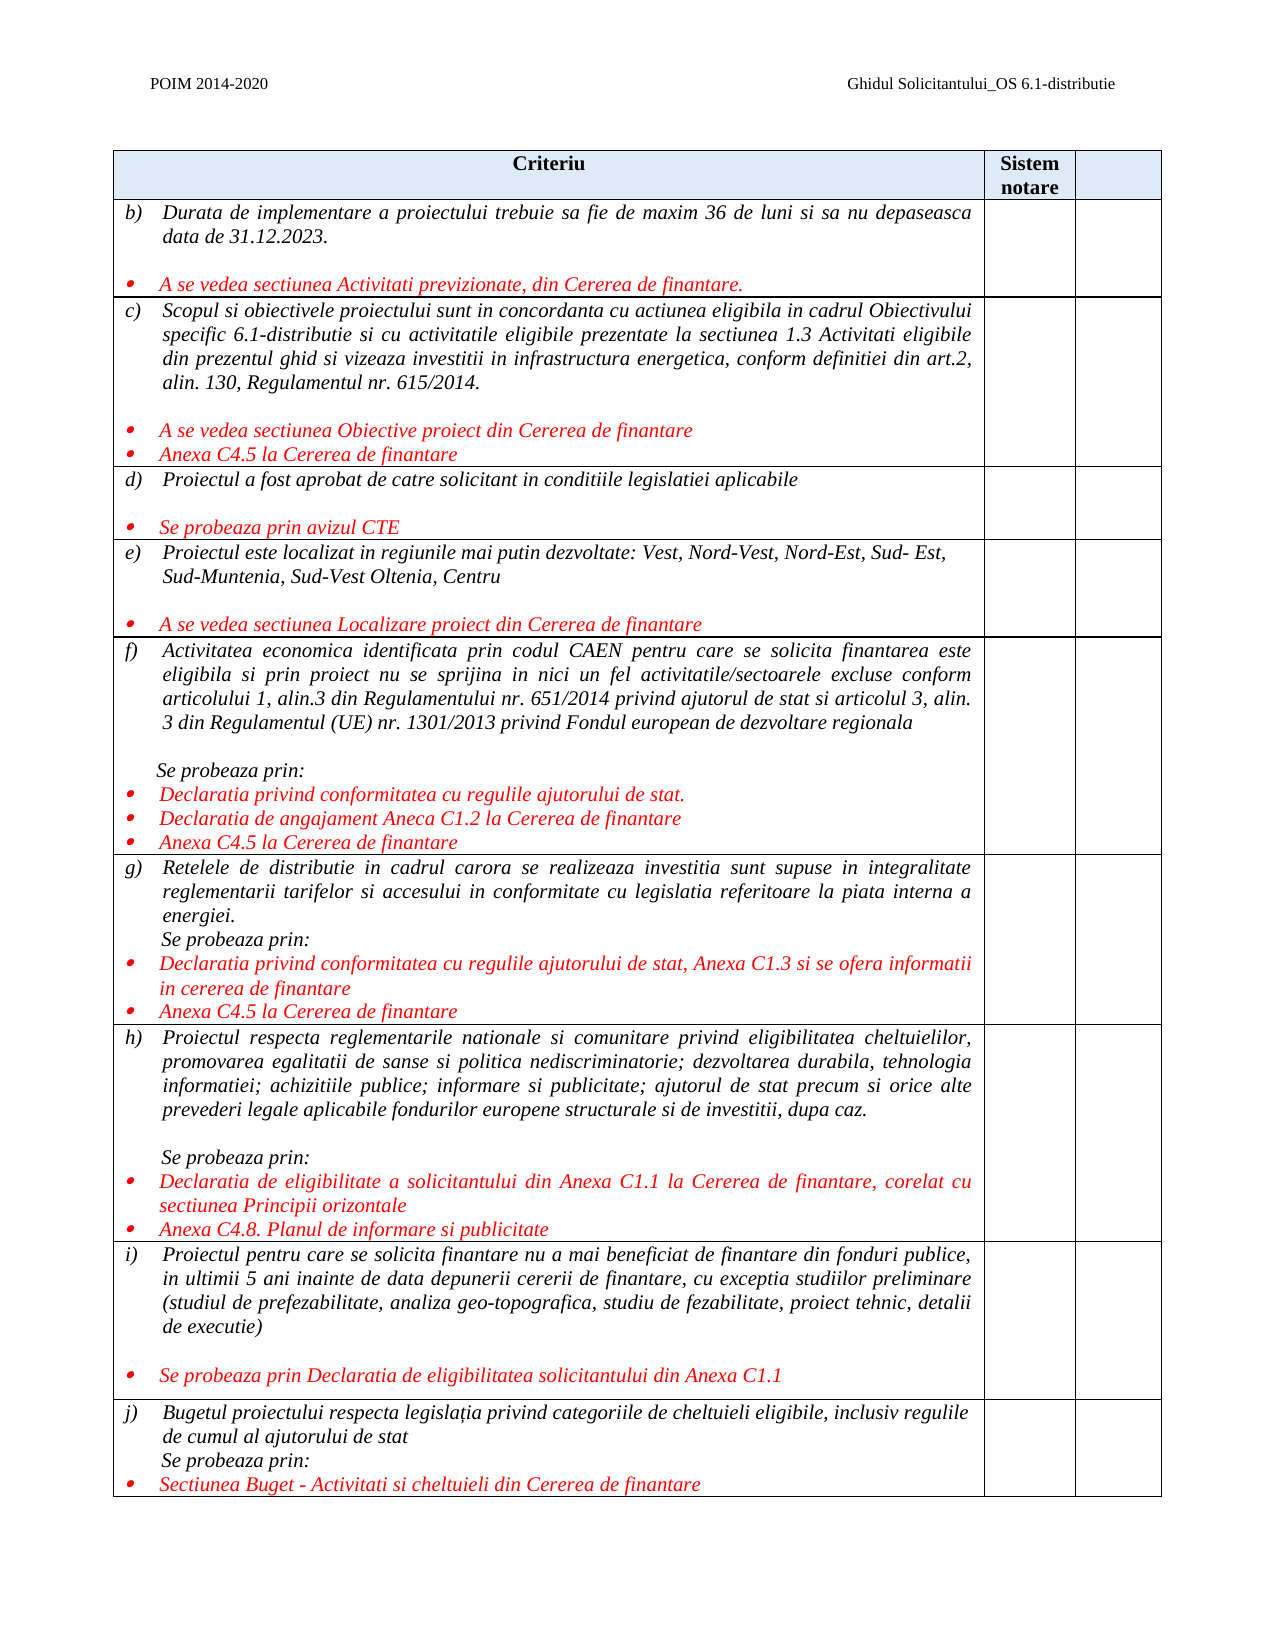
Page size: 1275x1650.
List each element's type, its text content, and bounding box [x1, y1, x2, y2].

table_header Criteriu [114, 151, 984, 199]
table_cell [985, 298, 1075, 466]
table_cell Activitatea economica identificata prin codul CAEN pentru care se solicita finantarea este eligibila si prin proiect nu se sprijina in nici un fel activitatile/sectoarele excluse conform articolului 1, alin.3 din Regulamentului nr. 651/2014 privind ajutorul de stat si articolul 3, alin. 3 din Regulamentul (UE) nr. 1301/2013 privind Fondul european de dezvoltare regionala Se probeaza prin: Declaratia privind conformitatea cu regulile ajutorului de stat. Declaratia de angajament Aneca C1.2 la Cererea de finantare Anexa C4.5 la Cererea de finantare [114, 638, 984, 854]
table_cell Proiectul respecta reglementarile nationale si comunitare privind eligibilitatea cheltuielilor, promovarea egalitatii de sanse si politica nediscriminatorie; dezvoltarea durabila, tehnologia informatiei; achizitiile publice; informare si publicitate; ajutorul de stat precum si orice alte prevederi legale aplicabile fondurilor europene structurale si de investitii, dupa caz. Se probeaza prin: Declaratia de eligibilitate a solicitantului din Anexa C1.1 la Cererea de finantare, corelat cu sectiunea Principii orizontale Anexa C4.8. Planul de informare si publicitate [114, 1025, 984, 1241]
table_cell Scopul si obiectivele proiectului sunt in concordanta cu actiunea eligibila in cadrul Obiectivului specific 6.1-distributie si cu activitatile eligibile prezentate la sectiunea 1.3 Activitati eligibile din prezentul ghid si vizeaza investitii in infrastructura energetica, conform definitiei din art.2, alin. 130, Regulamentul nr. 615/2014. A se vedea sectiunea Obiective proiect din Cererea de finantare Anexa C4.5 la Cererea de finantare [114, 298, 984, 466]
table_cell [985, 467, 1075, 539]
table_cell [985, 540, 1075, 636]
table_cell [1076, 467, 1161, 539]
table_cell [985, 1025, 1075, 1241]
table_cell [114, 1400, 984, 1496]
table_cell Retelele de distributie in cadrul carora se realizeaza investitia sunt supuse in integralitate reglementarii tarifelor si accesului in conformitate cu legislatia referitoare la piata interna a energiei. Se probeaza prin: Declaratia privind conformitatea cu regulile ajutorului de stat, Anexa C1.3 si se ofera informatii in cererea de finantare Anexa C4.5 la Cererea de finantare [114, 855, 984, 1023]
table_cell [985, 638, 1075, 854]
table_cell Durata de implementare a proiectului trebuie sa fie de maxim 36 de luni si sa nu depaseasca data de 31.12.2023. A se vedea sectiunea Activitati previzionate, din Cererea de finantare. [114, 200, 984, 296]
table_cell [985, 855, 1075, 1023]
table_header [1076, 151, 1161, 199]
table_cell [985, 200, 1075, 296]
table_cell [1076, 540, 1161, 636]
table_cell [1076, 1242, 1161, 1399]
table_cell [985, 1242, 1075, 1399]
table_cell [1076, 855, 1161, 1023]
table_cell [1076, 1400, 1161, 1496]
table_cell [1076, 200, 1161, 296]
table_cell [985, 1400, 1075, 1496]
table_cell [1076, 638, 1161, 854]
table_header Sistem notare [985, 151, 1075, 199]
table_cell Proiectul pentru care se solicita finantare nu a mai beneficiat de finantare din fonduri publice, in ultimii 5 ani inainte de data depunerii cererii de finantare, cu exceptia studiilor preliminare (studiul de prefezabilitate, analiza geo-topografica, studiu de fezabilitate, proiect tehnic, detalii de executie) Se probeaza prin Declaratia de eligibilitatea solicitantului din Anexa C1.1 [114, 1242, 984, 1399]
table_cell Proiectul este localizat in regiunile mai putin dezvoltate: Vest, Nord-Vest, Nord-Est, Sud- Est, Sud-Muntenia, Sud-Vest Oltenia, Centru A se vedea sectiunea Localizare proiect din Cererea de finantare [114, 540, 984, 636]
table_cell [1076, 298, 1161, 466]
table_cell [1076, 1025, 1161, 1241]
table_cell Proiectul a fost aprobat de catre solicitant in conditiile legislatiei aplicabile Se probeaza prin avizul CTE [114, 467, 984, 539]
